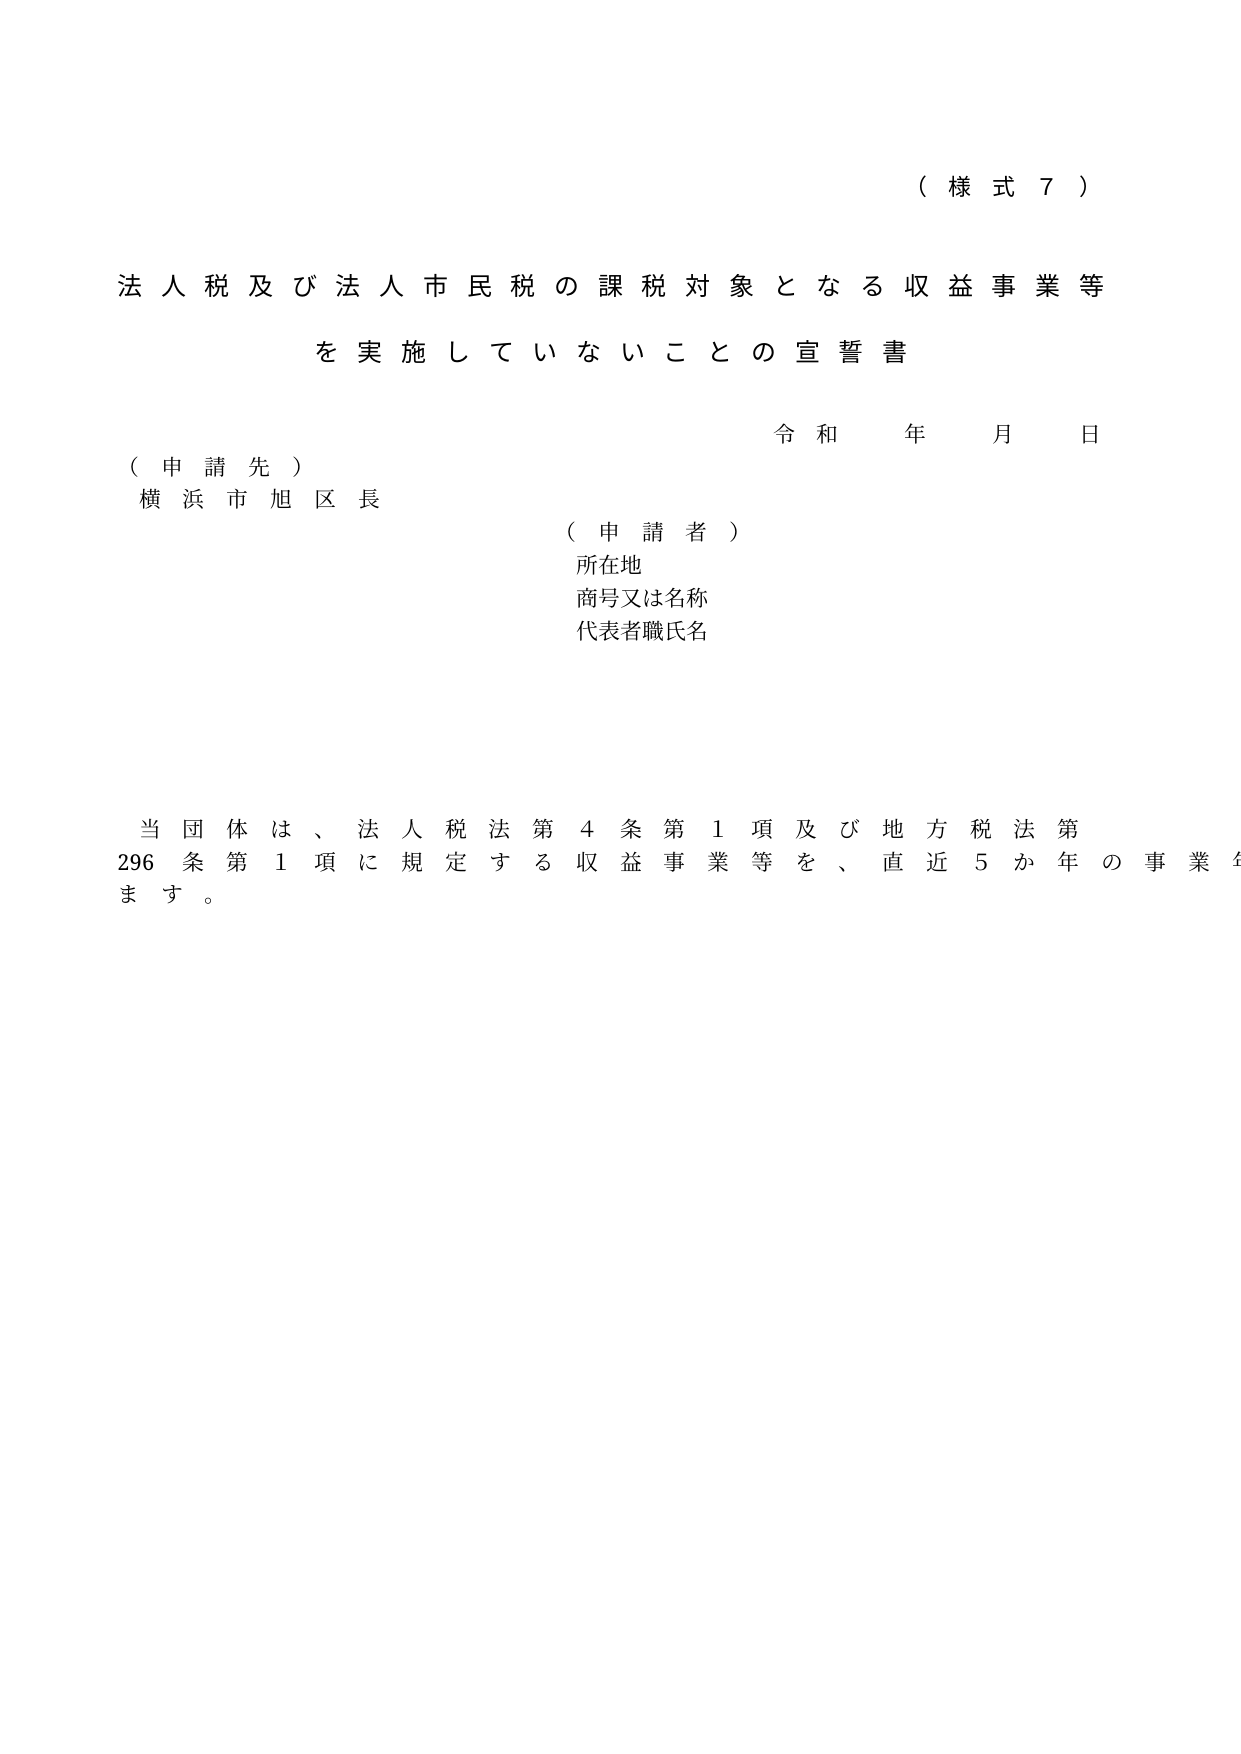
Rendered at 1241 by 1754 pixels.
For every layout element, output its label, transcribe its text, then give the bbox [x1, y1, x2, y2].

text 令和 年 月 日 [117, 416, 1123, 449]
text 商号又は名称 [563, 581, 1122, 614]
text 横浜市旭区長 [117, 482, 1123, 515]
text （申請者） [117, 515, 1123, 548]
text 代表者職氏名 [563, 614, 1122, 647]
text （申請先） [117, 449, 1123, 482]
text 法人税及び法人市民税の課税対象となる収益事業等を実施していないことの宣誓書 [117, 252, 1123, 383]
text 当団体は、法人税法第４条第１項及び地方税法第296条第１項に規定する収益事業等を、直近５か年の事業年度において実施していないことを宣誓します。 [117, 811, 1123, 910]
text （様式７） [117, 153, 1123, 219]
text 所在地 [563, 548, 1011, 581]
